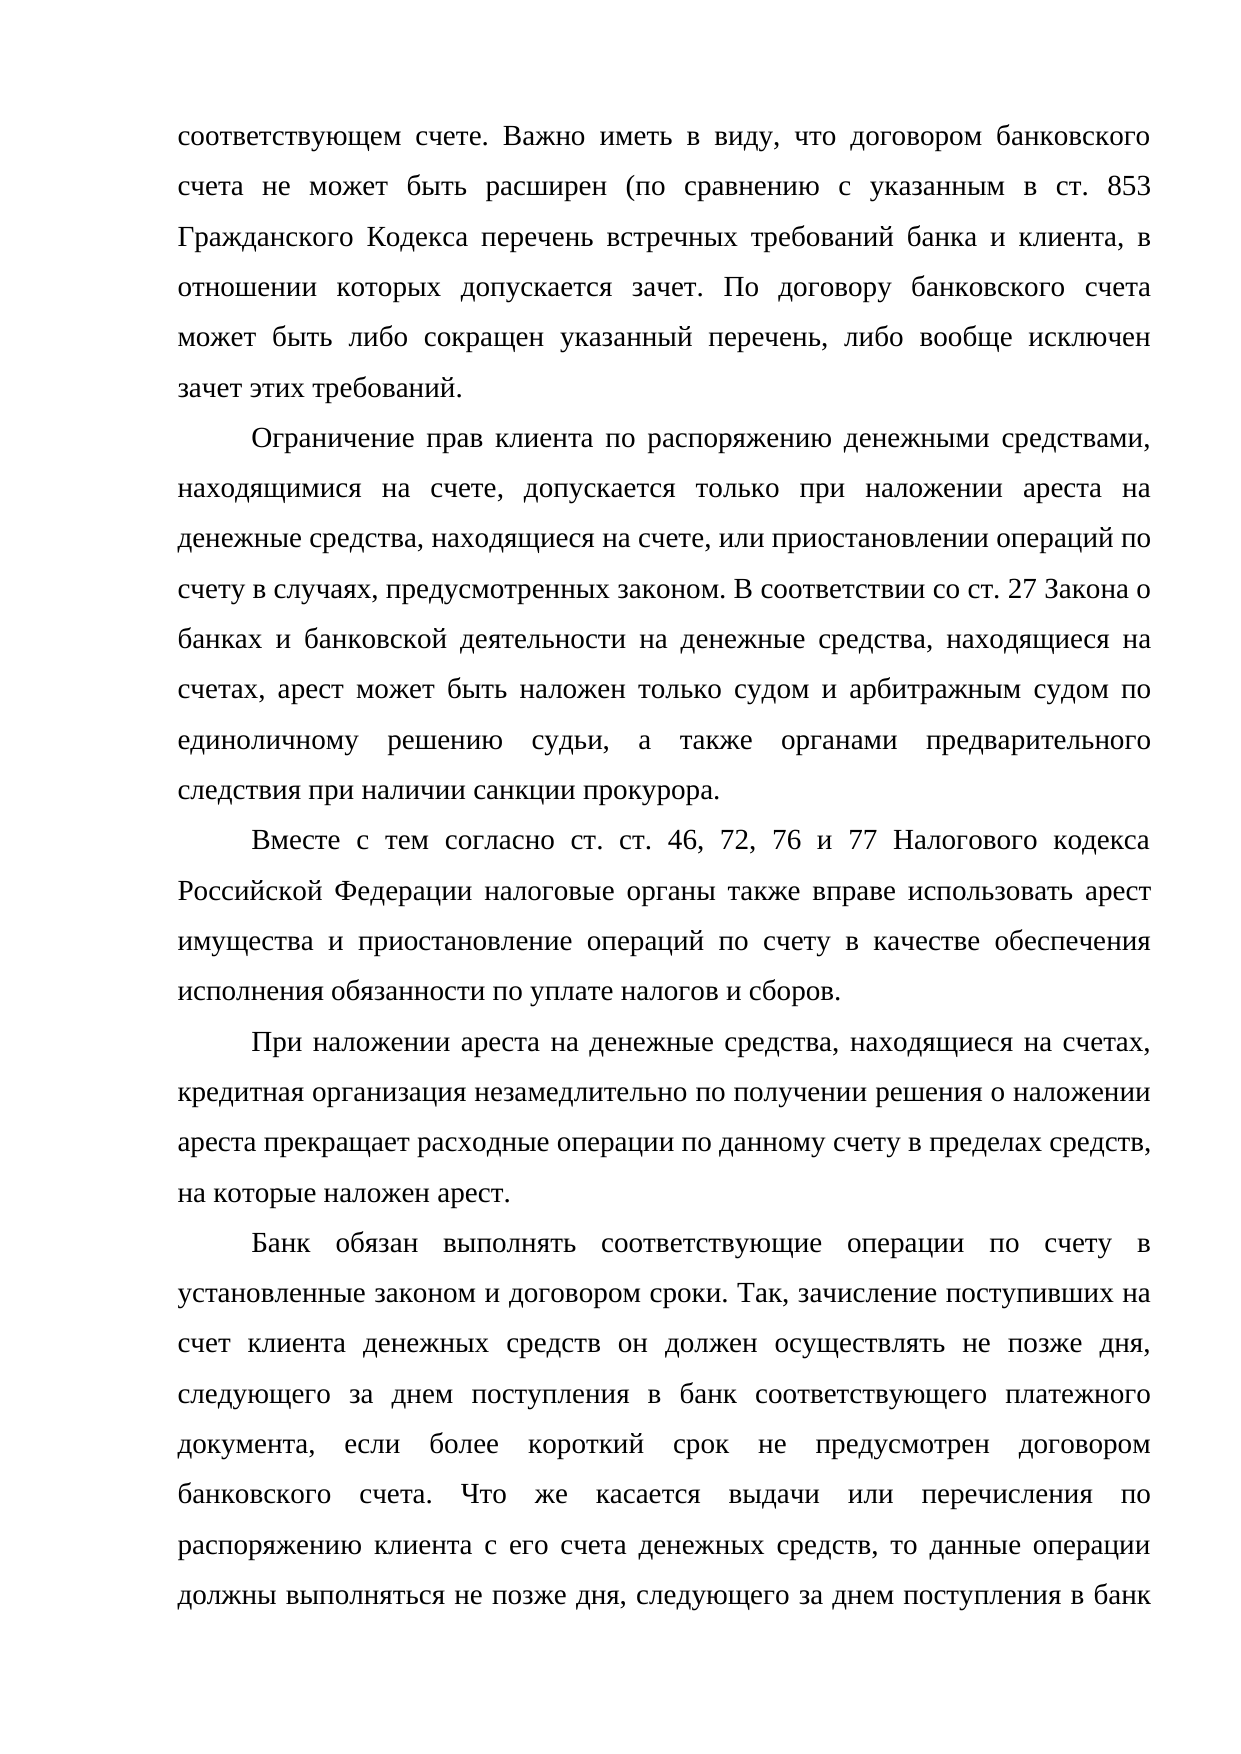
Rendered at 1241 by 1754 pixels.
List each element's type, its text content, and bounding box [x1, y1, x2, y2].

text Ограничение прав клиента по распоряжению денежными средствами, находящимися на счете, допускается только при наложении ареста на денежные средства, находящиеся на счете, или приостановлении операций по счету в случаях, предусмотренных законом. В соответствии со ст. 27 Закона о банках и банковской деятельности на денежные средства, находящиеся на счетах, арест может быть наложен только судом и арбитражным судом по единоличному решению судьи, а также органами предварительного следствия при наличии санкции прокурора. [177, 420, 1152, 806]
text Вместе с тем согласно ст. ст. 46, 72, 76 и 77 Налогового кодекса Российской Федерации налоговые органы также вправе использовать арест имущества и приостановление операций по счету в качестве обеспечения исполнения обязанности по уплате налогов и сборов. [177, 822, 1152, 1007]
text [177, 1225, 1152, 1611]
text При наложении ареста на денежные средства, находящиеся на счетах, кредитная организация незамедлительно по получении решения о наложении ареста прекращает расходные операции по данному счету в пределах средств, на которые наложен арест. [177, 1024, 1152, 1208]
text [177, 118, 1152, 403]
